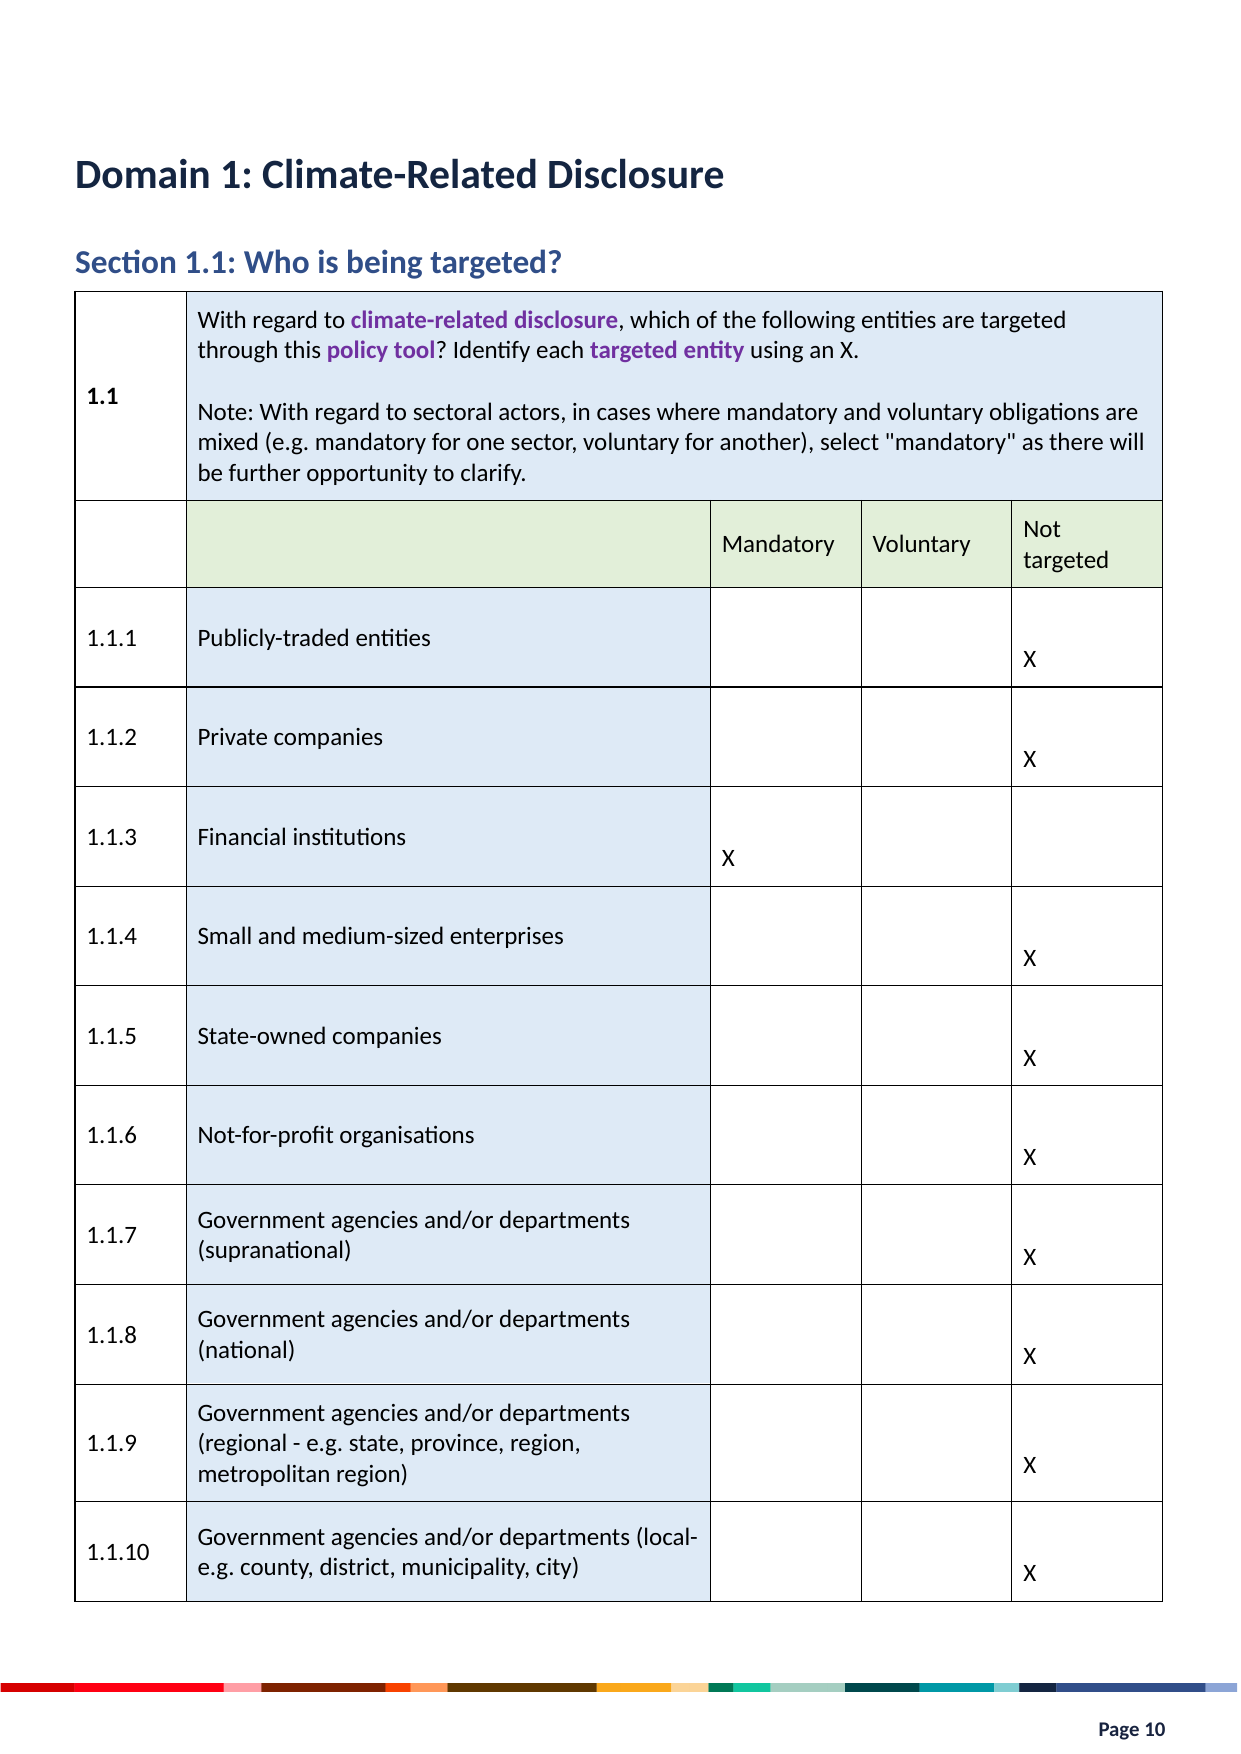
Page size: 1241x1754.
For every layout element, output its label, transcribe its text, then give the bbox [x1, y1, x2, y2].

table_cell X [1012, 1285, 1162, 1383]
table_cell [862, 688, 1011, 786]
table_cell Small and medium-sized enterprises [187, 887, 710, 985]
table_header 1.1 [76, 292, 186, 500]
table_cell X [1012, 887, 1162, 985]
table_cell [862, 1502, 1011, 1601]
table_cell X [711, 787, 861, 886]
table_cell Financial institutions [187, 787, 710, 886]
table_cell [187, 501, 710, 587]
table_cell X [1012, 588, 1162, 686]
table_cell [76, 501, 186, 587]
table_cell [711, 1285, 861, 1383]
table_cell X [1012, 1385, 1162, 1501]
table_cell Government agencies and/or departments (national) [187, 1285, 710, 1383]
table_cell 1.1.1 [76, 588, 186, 686]
table_cell 1.1.5 [76, 986, 186, 1085]
table_cell 1.1.7 [76, 1185, 186, 1284]
table_cell X [1012, 1502, 1162, 1601]
table_cell [862, 1086, 1011, 1184]
table_cell X [1012, 986, 1162, 1085]
table_cell Voluntary [862, 501, 1011, 587]
table_cell [862, 1385, 1011, 1501]
table_cell [862, 887, 1011, 985]
table_cell [862, 1285, 1011, 1383]
table_cell Government agencies and/or departments (supranational) [187, 1185, 710, 1284]
table_cell State-owned companies [187, 986, 710, 1085]
table_cell 1.1.8 [76, 1285, 186, 1383]
table_cell X [1012, 1185, 1162, 1284]
table_cell [711, 1385, 861, 1501]
table_cell [711, 1502, 861, 1601]
subtitle Section 1.1: Who is being targeted? [75, 241, 1165, 282]
table_cell [711, 688, 861, 786]
table_cell Not-for-profit organisations [187, 1086, 710, 1184]
table_cell 1.1.2 [76, 688, 186, 786]
table_header With regard to climate-related disclosure, which of the following entities are targeted through this policy tool? Identify each targeted entity using an X. Note: With regard to sectoral actors, in cases where mandatory and voluntary obligations are mixed (e.g. mandatory for one sector, voluntary for another), select "mandatory" as there will be further opportunity to clarify. [187, 292, 1162, 500]
table_cell X [1012, 688, 1162, 786]
table_cell [1012, 787, 1162, 886]
table_cell [711, 1086, 861, 1184]
table_cell Government agencies and/or departments (local-e.g. county, district, municipality, city) [187, 1502, 710, 1601]
table_cell Private companies [187, 688, 710, 786]
table_cell Government agencies and/or departments (regional - e.g. state, province, region, metropolitan region) [187, 1385, 710, 1501]
table_cell [711, 986, 861, 1085]
table_cell [862, 588, 1011, 686]
table_cell X [1012, 1086, 1162, 1184]
subtitle Domain 1: Climate-Related Disclosure [75, 148, 1165, 199]
table_cell [711, 1185, 861, 1284]
table_cell 1.1.6 [76, 1086, 186, 1184]
picture [0, 1683, 1236, 1692]
table_cell Publicly-traded entities [187, 588, 710, 686]
table_cell [711, 887, 861, 985]
table_cell [862, 1185, 1011, 1284]
table_cell [862, 787, 1011, 886]
table_cell 1.1.9 [76, 1385, 186, 1501]
table_cell Not targeted [1012, 501, 1162, 587]
table_cell [711, 588, 861, 686]
table_cell Mandatory [711, 501, 861, 587]
table_cell 1.1.3 [76, 787, 186, 886]
table_cell [862, 986, 1011, 1085]
table_cell 1.1.10 [76, 1502, 186, 1601]
table_cell 1.1.4 [76, 887, 186, 985]
